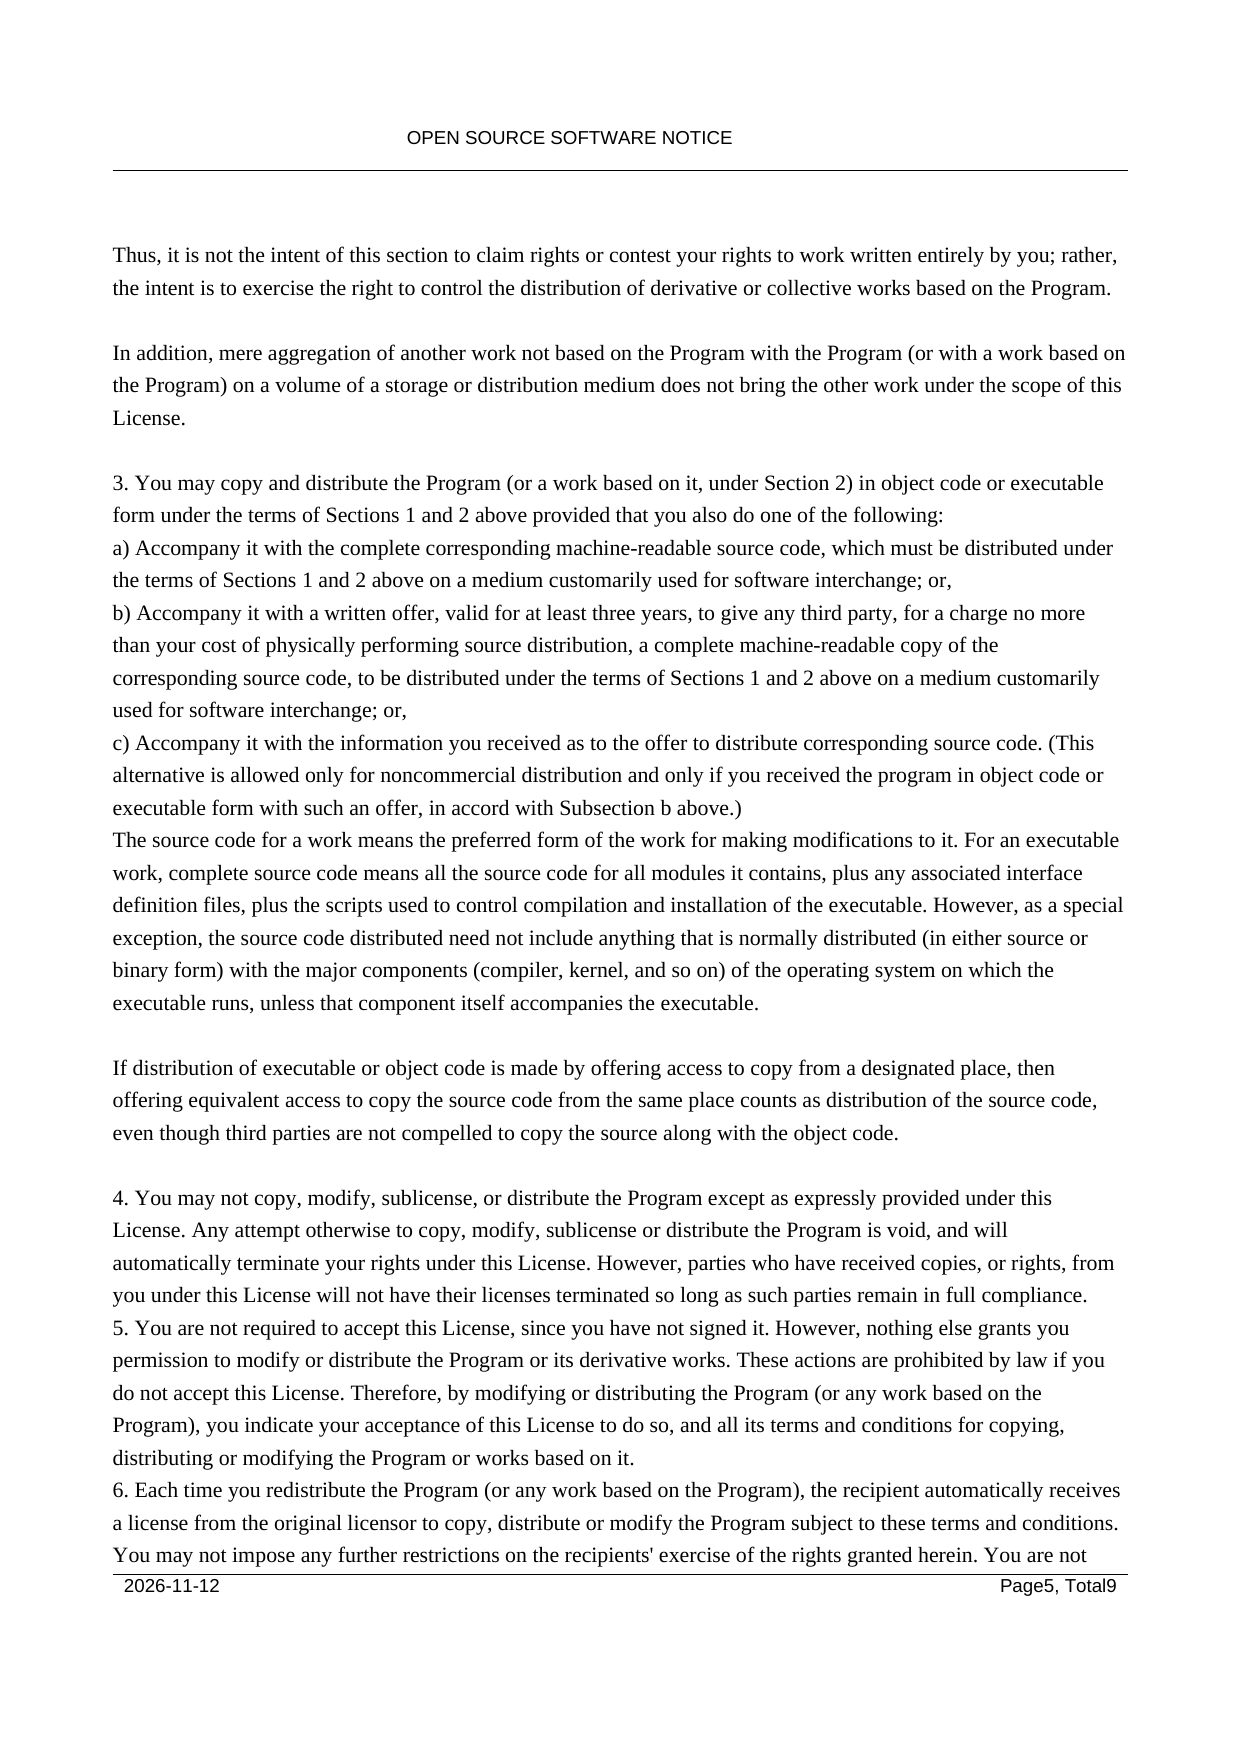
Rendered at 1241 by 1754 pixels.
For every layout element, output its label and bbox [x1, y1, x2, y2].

text [112, 206, 1128, 1571]
